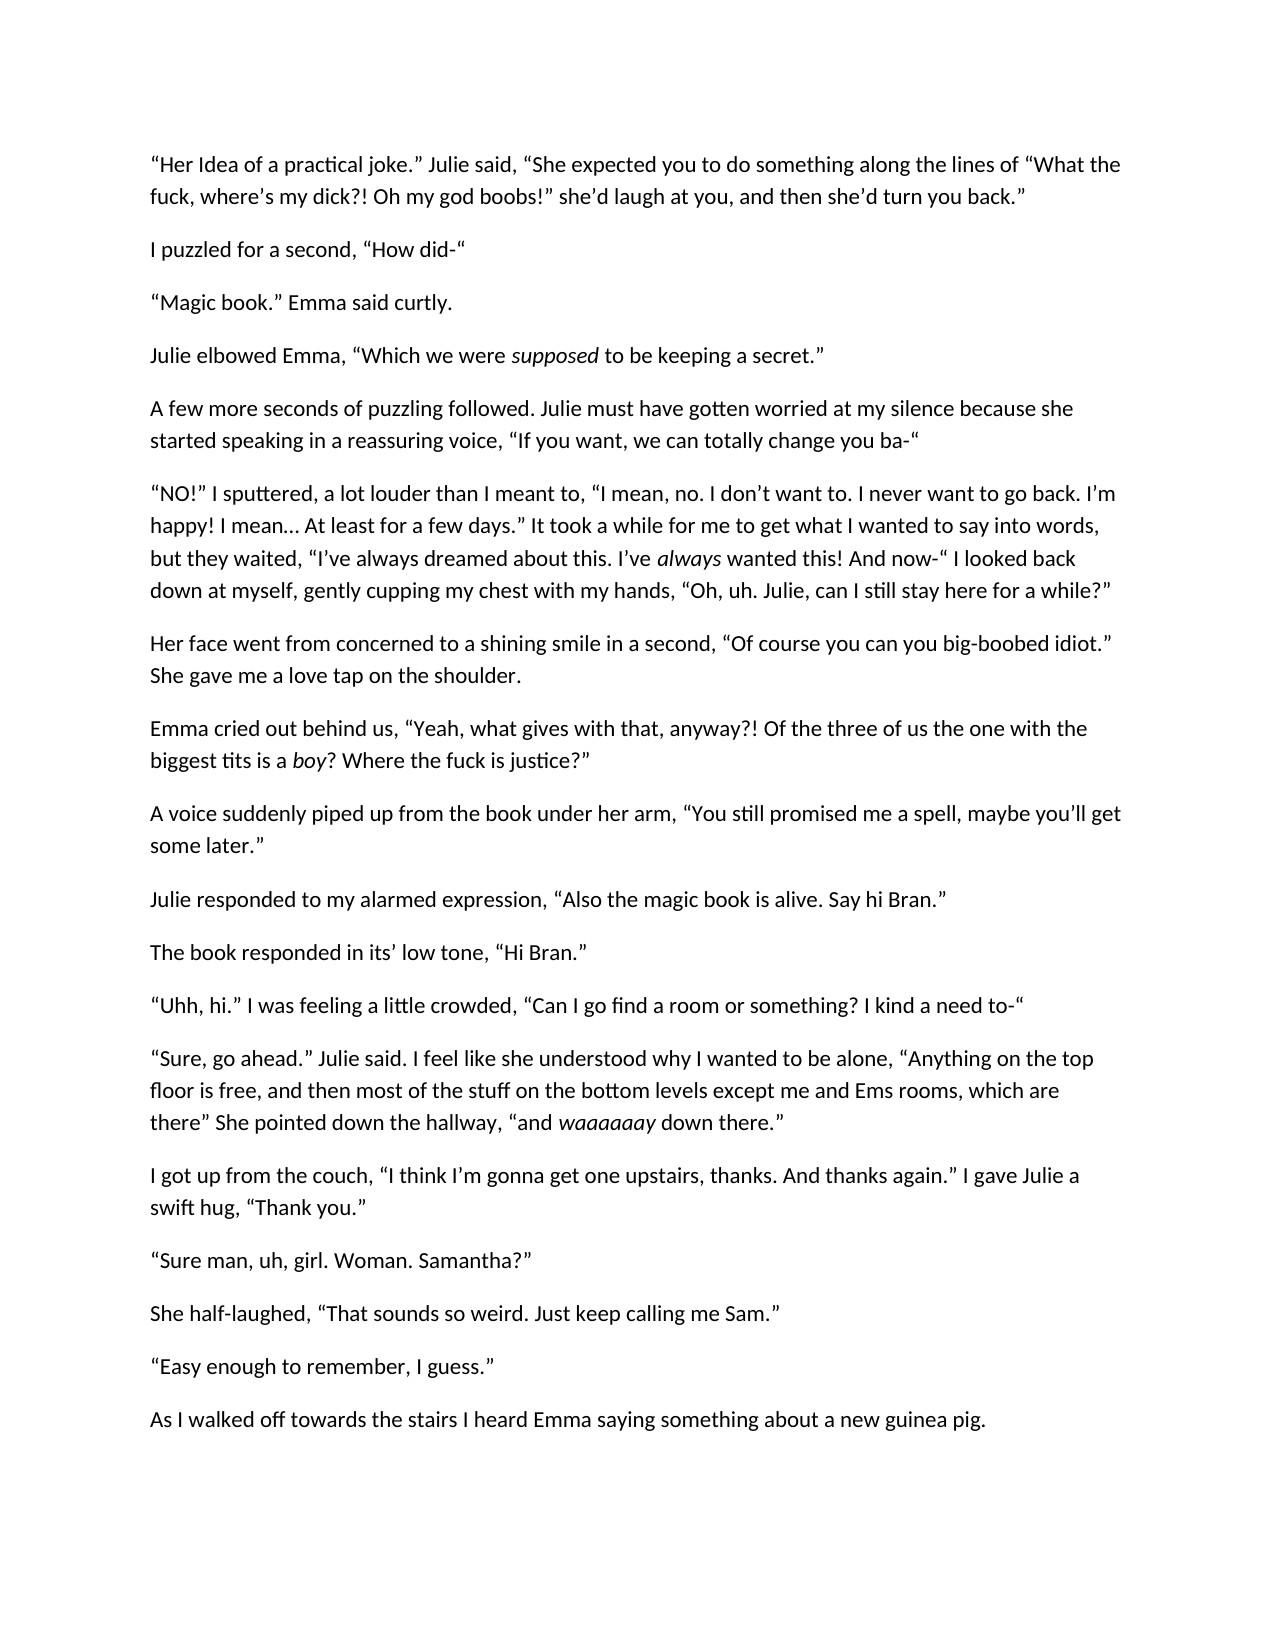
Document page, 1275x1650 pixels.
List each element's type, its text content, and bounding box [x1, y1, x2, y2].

text “Sure, go ahead.” Julie said. I feel like she understood why I wanted to be alone, “Anything on the top floor is free, and then most of the stuff on the bottom levels except me and Ems rooms, which are there” She pointed down the hallway, “and waaaaaay down there.” [150, 1044, 1125, 1136]
text “NO!” I sputtered, a lot louder than I meant to, “I mean, no. I don’t want to. I never want to go back. I’m happy! I mean… At least for a few days.” It took a while for me to get what I wanted to say into words, but they waited, “I’ve always dreamed about this. I’ve always wanted this! And now-“ I looked back down at myself, gently cupping my chest with my hands, “Oh, uh. Julie, can I still stay here for a while?” [150, 479, 1125, 604]
text “Magic book.” Emma said curtly. [150, 288, 1125, 316]
text I got up from the couch, “I think I’m gonna get one upstairs, thanks. And thanks again.” I gave Julie a swift hug, “Thank you.” [150, 1161, 1125, 1221]
text A voice suddenly piped up from the book under her arm, “You still promised me a spell, maybe you’ll get some later.” [150, 799, 1125, 860]
text A few more seconds of puzzling followed. Julie must have gotten worried at my silence because she started speaking in a reassuring voice, “If you want, we can totally change you ba-“ [150, 394, 1125, 454]
text “Her Idea of a practical joke.” Julie said, “She expected you to do something along the lines of “What the fuck, where’s my dick?! Oh my god boobs!” she’d laugh at you, and then she’d turn you back.” [150, 150, 1125, 210]
text The book responded in its’ low tone, “Hi Bran.” [150, 938, 1125, 966]
text As I walked off towards the stairs I heard Emma saying something about a new guinea pig. [150, 1405, 1125, 1433]
text “Uhh, hi.” I was feeling a little crowded, “Can I go find a room or something? I kind a need to-“ [150, 991, 1125, 1019]
text “Sure man, uh, girl. Woman. Samantha?” [150, 1246, 1125, 1274]
text Emma cried out behind us, “Yeah, what gives with that, anyway?! Of the three of us the one with the biggest tits is a boy? Where the fuck is justice?” [150, 714, 1125, 774]
text “Easy enough to remember, I guess.” [150, 1352, 1125, 1380]
text Her face went from concerned to a shining smile in a second, “Of course you can you big-boobed idiot.” She gave me a love tap on the shoulder. [150, 629, 1125, 689]
text She half-laughed, “That sounds so weird. Just keep calling me Sam.” [150, 1299, 1125, 1327]
text Julie responded to my alarmed expression, “Also the magic book is alive. Say hi Bran.” [150, 885, 1125, 913]
text I puzzled for a second, “How did-“ [150, 235, 1125, 263]
text Julie elbowed Emma, “Which we were supposed to be keeping a secret.” [150, 341, 1125, 369]
